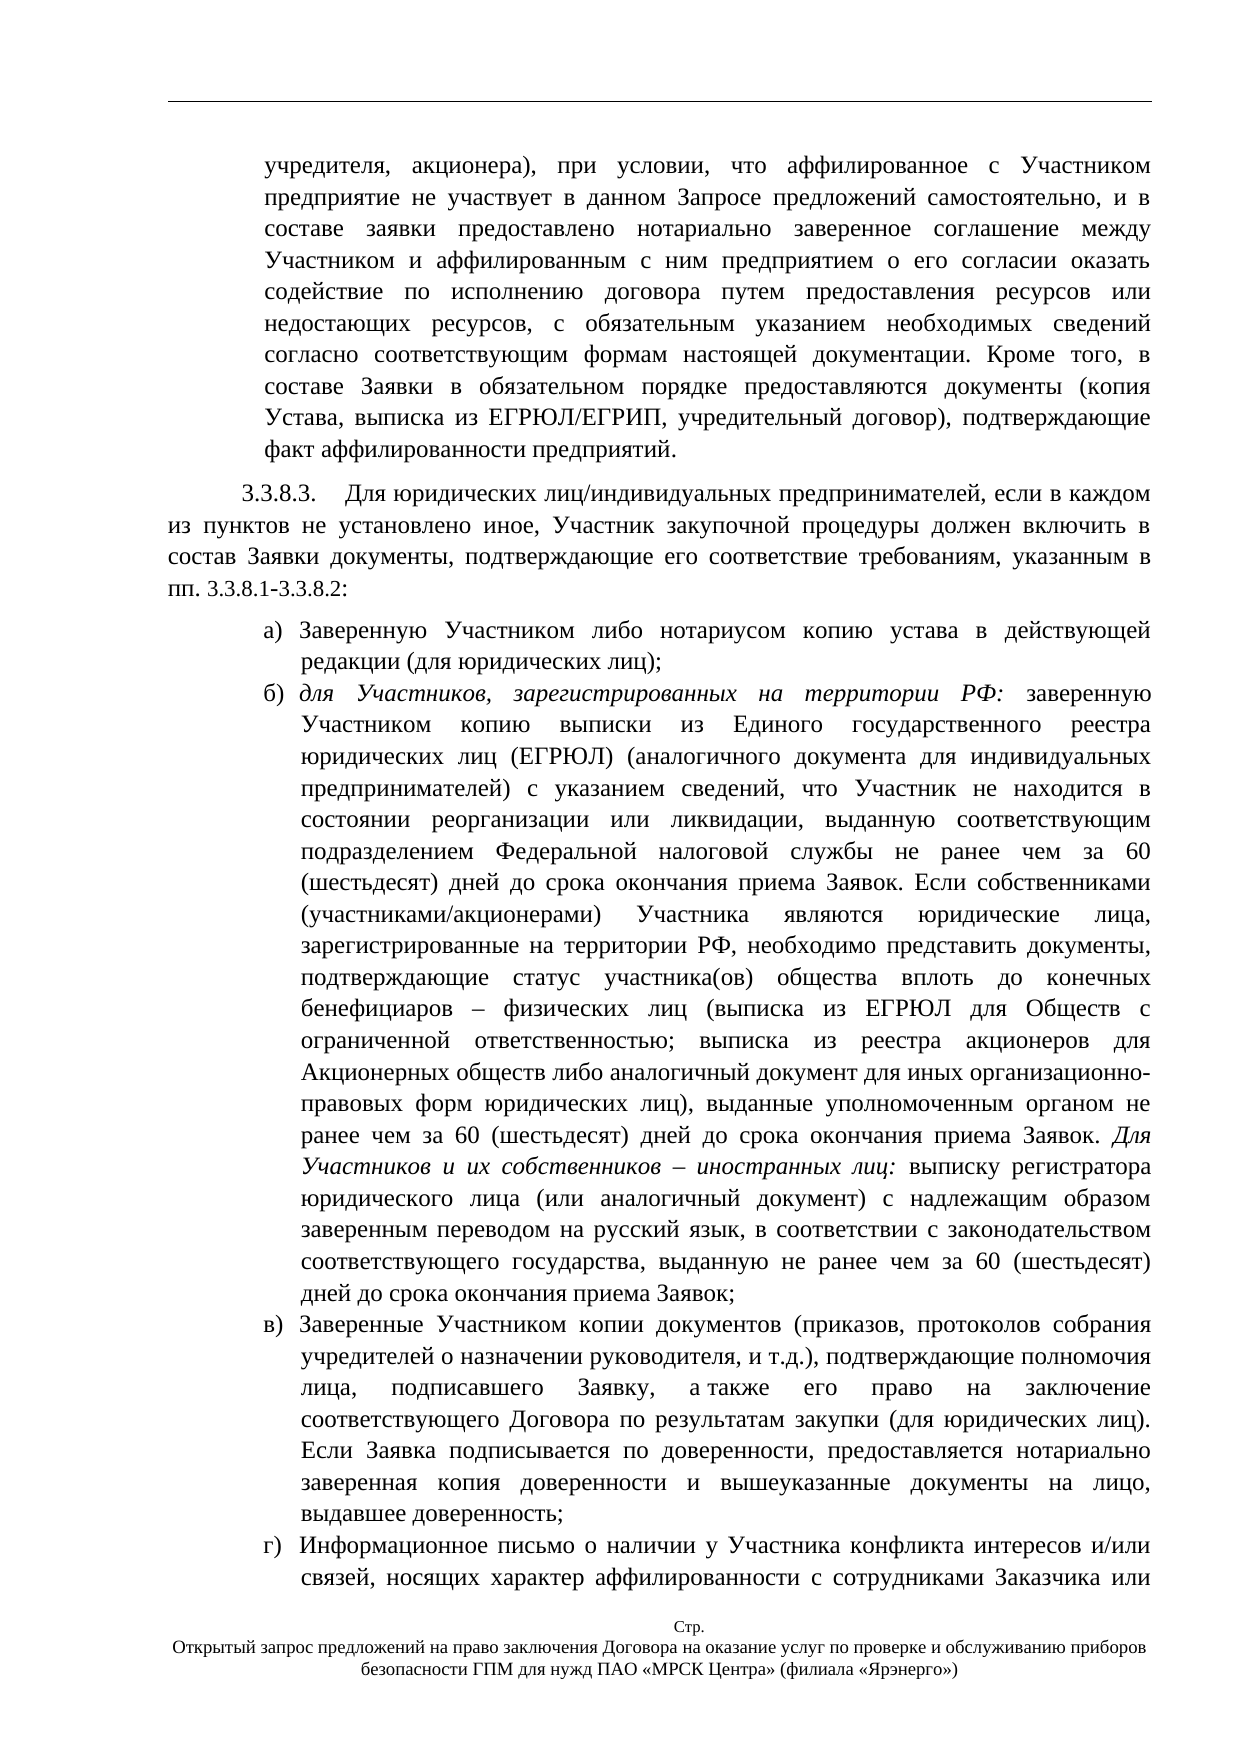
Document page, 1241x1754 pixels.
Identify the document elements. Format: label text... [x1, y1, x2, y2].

list для Участников, зарегистрированных на территории РФ: заверенную Участником копию выписки из Единого государственного реестра юридических лиц (ЕГРЮЛ) (аналогичного документа для индивидуальных предпринимателей) с указанием сведений, что Участник не находится в состоянии реорганизации или ликвидации, выданную соответствующим подразделением Федеральной налоговой службы не ранее чем за 60 (шестьдесят) дней до срока окончания приема Заявок. Если собственниками (участниками/акционерами) Участника являются юридические лица, зарегистрированные на территории РФ, необходимо представить документы, подтверждающие статус участника(ов) общества вплоть до конечных бенефициаров – физических лиц (выписка из ЕГРЮЛ для Обществ с ограниченной ответственностью; выписка из реестра акционеров для Акционерных обществ либо аналогичный документ для иных организационно-правовых форм юридических лиц), выданные уполномоченным органом не ранее чем за 60 (шестьдесят) дней до срока окончания приема Заявок. Для Участников и их собственников – иностранных лиц: выписку регистратора юридического лица (или аналогичный документ) с надлежащим образом заверенным переводом на русский язык, в соответствии с законодательством соответствующего государства, выданную не ранее чем за 60 (шестьдесят) дней до срока окончания приема Заявок; [263, 678, 1152, 1306]
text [264, 150, 1152, 463]
list Заверенные Участником копии документов (приказов, протоколов собрания учредителей о назначении руководителя, и т.д.), подтверждающие полномочия лица, подписавшего Заявку, а также его право на заключение соответствующего Договора по результатам закупки (для юридических лиц). Если Заявка подписывается по доверенности, предоставляется нотариально заверенная копия доверенности и вышеуказанные документы на лицо, выдавшее доверенность; [263, 1309, 1152, 1527]
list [263, 1530, 1152, 1590]
list Для юридических лиц/индивидуальных предпринимателей, если в каждом из пунктов не установлено иное, Участник закупочной процедуры должен включить в состав Заявки документы, подтверждающие его соответствие требованиям, указанным в пп. 3.3.8.1-3.3.8.2: [168, 478, 1152, 602]
list Заверенную Участником либо нотариусом копию устава в действующей редакции (для юридических лиц); [263, 615, 1152, 675]
